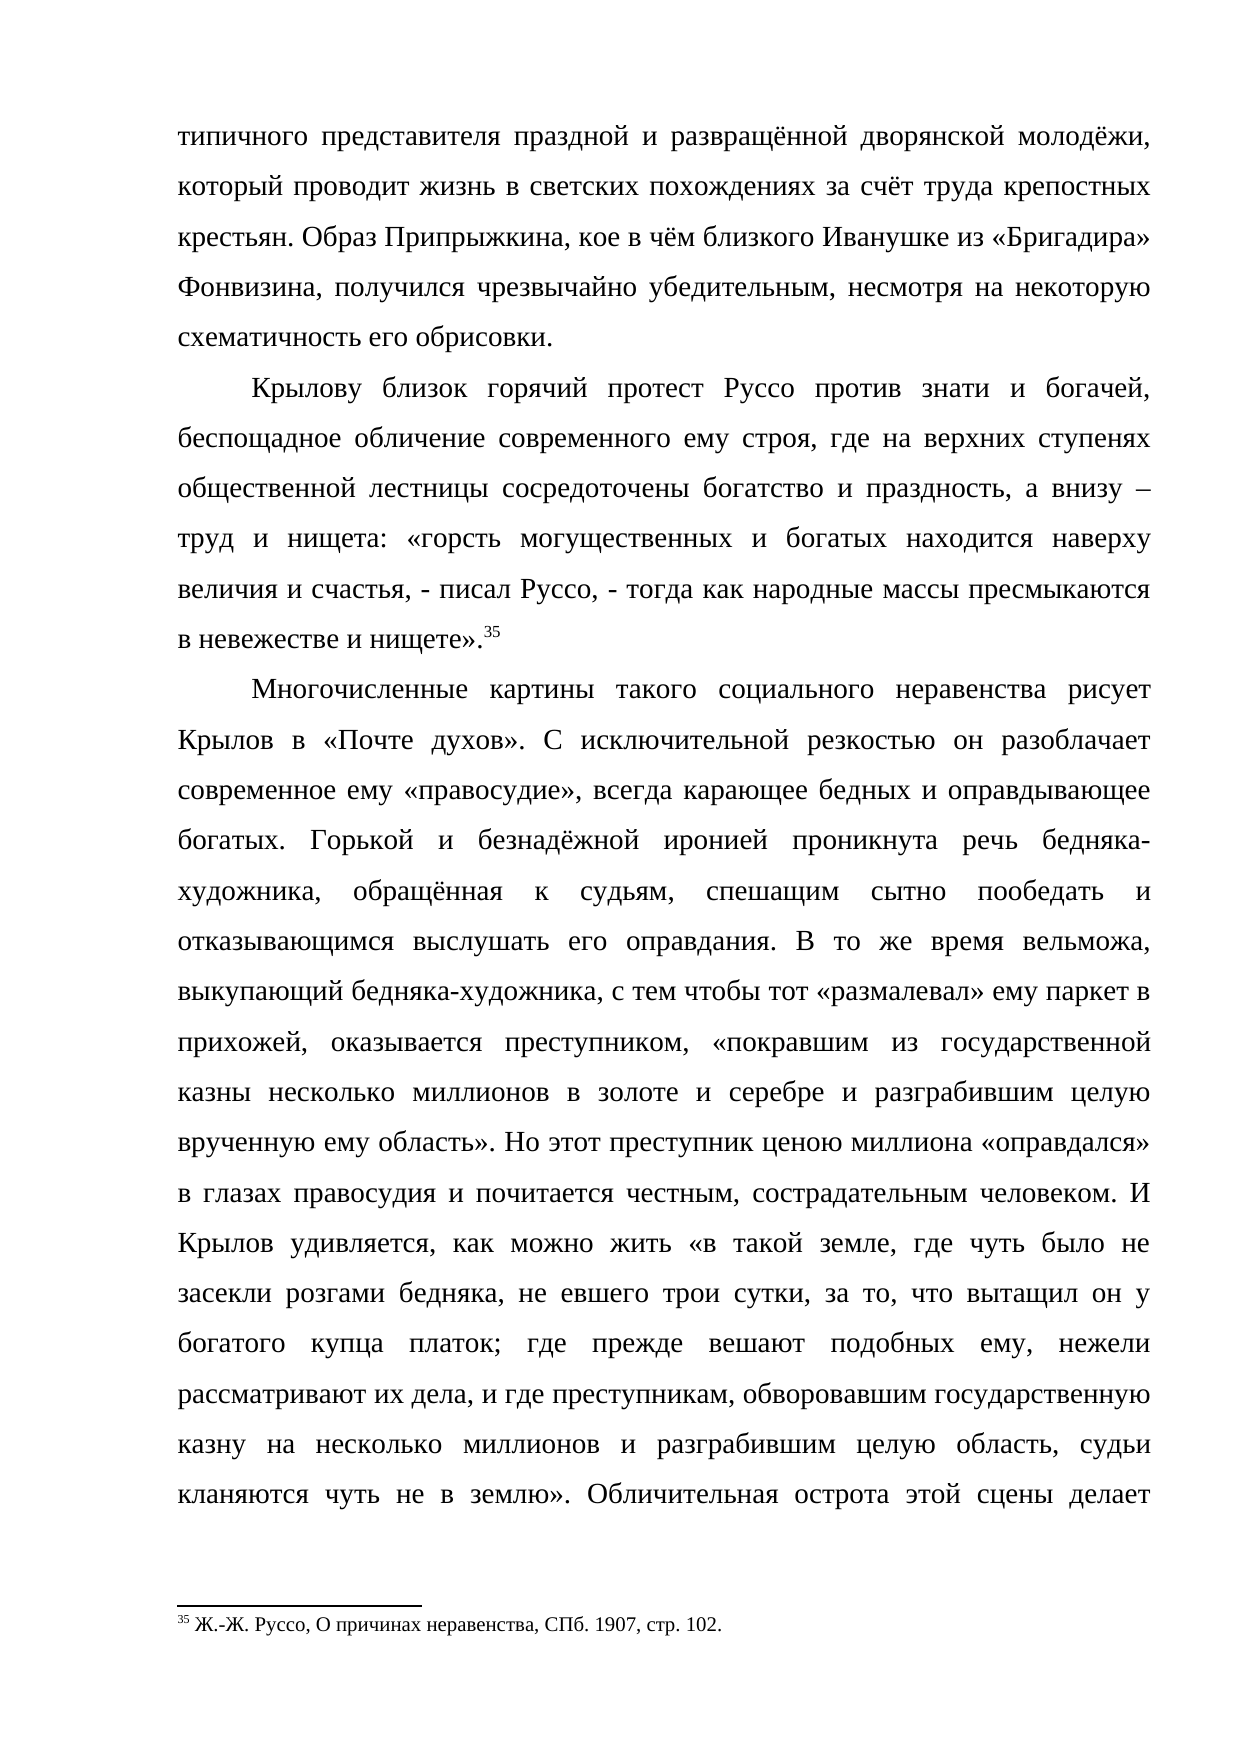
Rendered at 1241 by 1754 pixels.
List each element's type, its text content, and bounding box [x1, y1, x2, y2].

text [177, 118, 1152, 353]
text Крылову близок горячий протест Руссо против знати и богачей, беспощадное обличение современного ему строя, где на верхних ступенях общественной лестницы сосредоточены богатство и праздность, а внизу – труд и нищета: «горсть могущественных и богатых находится наверху величия и счастья, - писал Руссо, - тогда как народные массы пресмыкаются в невежестве и нищете». [177, 370, 1152, 655]
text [177, 672, 1152, 1510]
